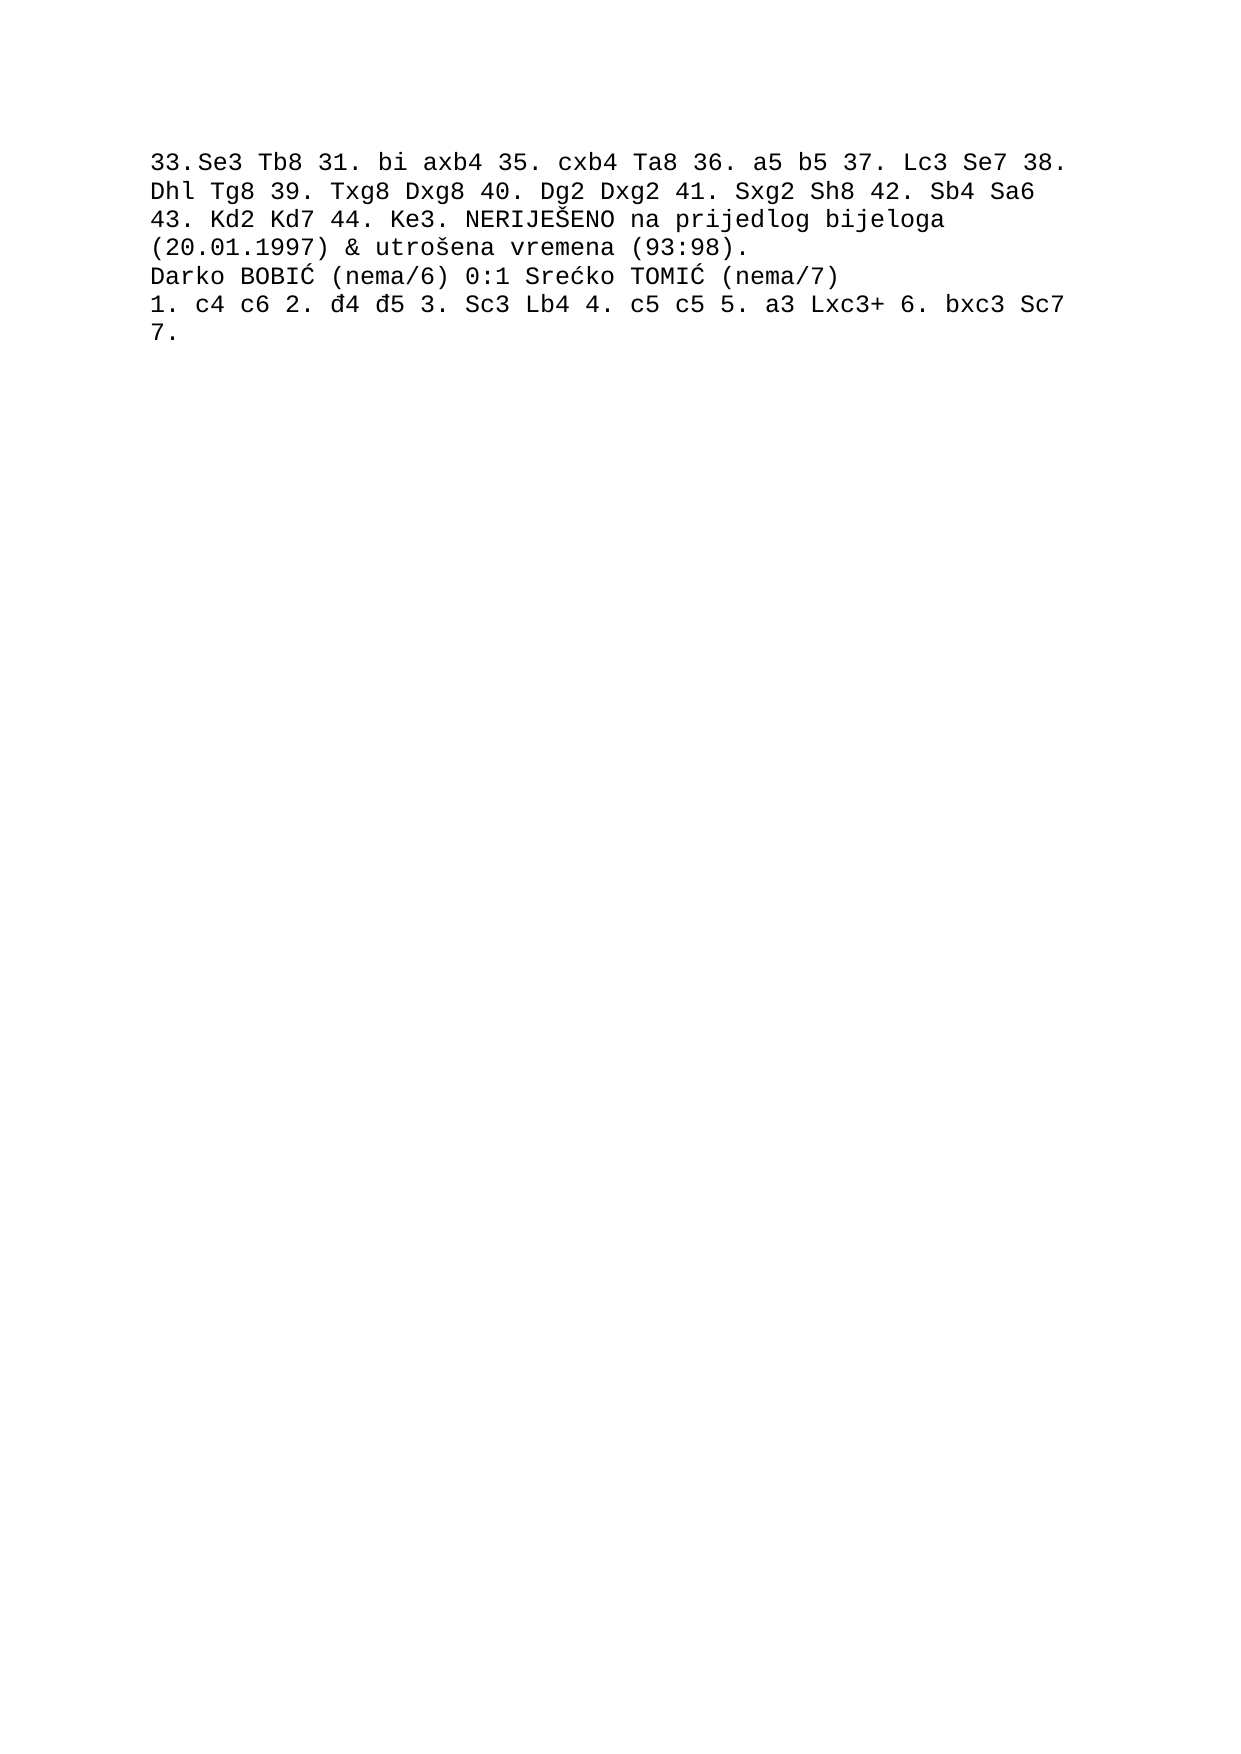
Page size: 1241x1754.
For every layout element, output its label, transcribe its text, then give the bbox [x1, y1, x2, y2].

text Darko BOBIĆ (nema/6) 0:1 Srećko TOMIĆ (nema/7) [150, 263, 1090, 292]
text 1. c4 c6 2. đ4 đ5 3. Sc3 Lb4 4. c5 c5 5. a3 Lxc3+ 6. bxc3 Sc7 7. [150, 292, 1090, 348]
text 33. Se3 Tb8 31. bi axb4 35. cxb4 Ta8 36. a5 b5 37. Lc3 Se7 38. Dhl Tg8 39. Txg8 Dxg8 40. Dg2 Dxg2 41. Sxg2 Sh8 42. Sb4 Sa6 43. Kd2 Kd7 44. Ke3. NERIJEŠENO na prijedlog bijeloga (20.01.1997) & utrošena vremena (93:98). [150, 150, 1090, 263]
